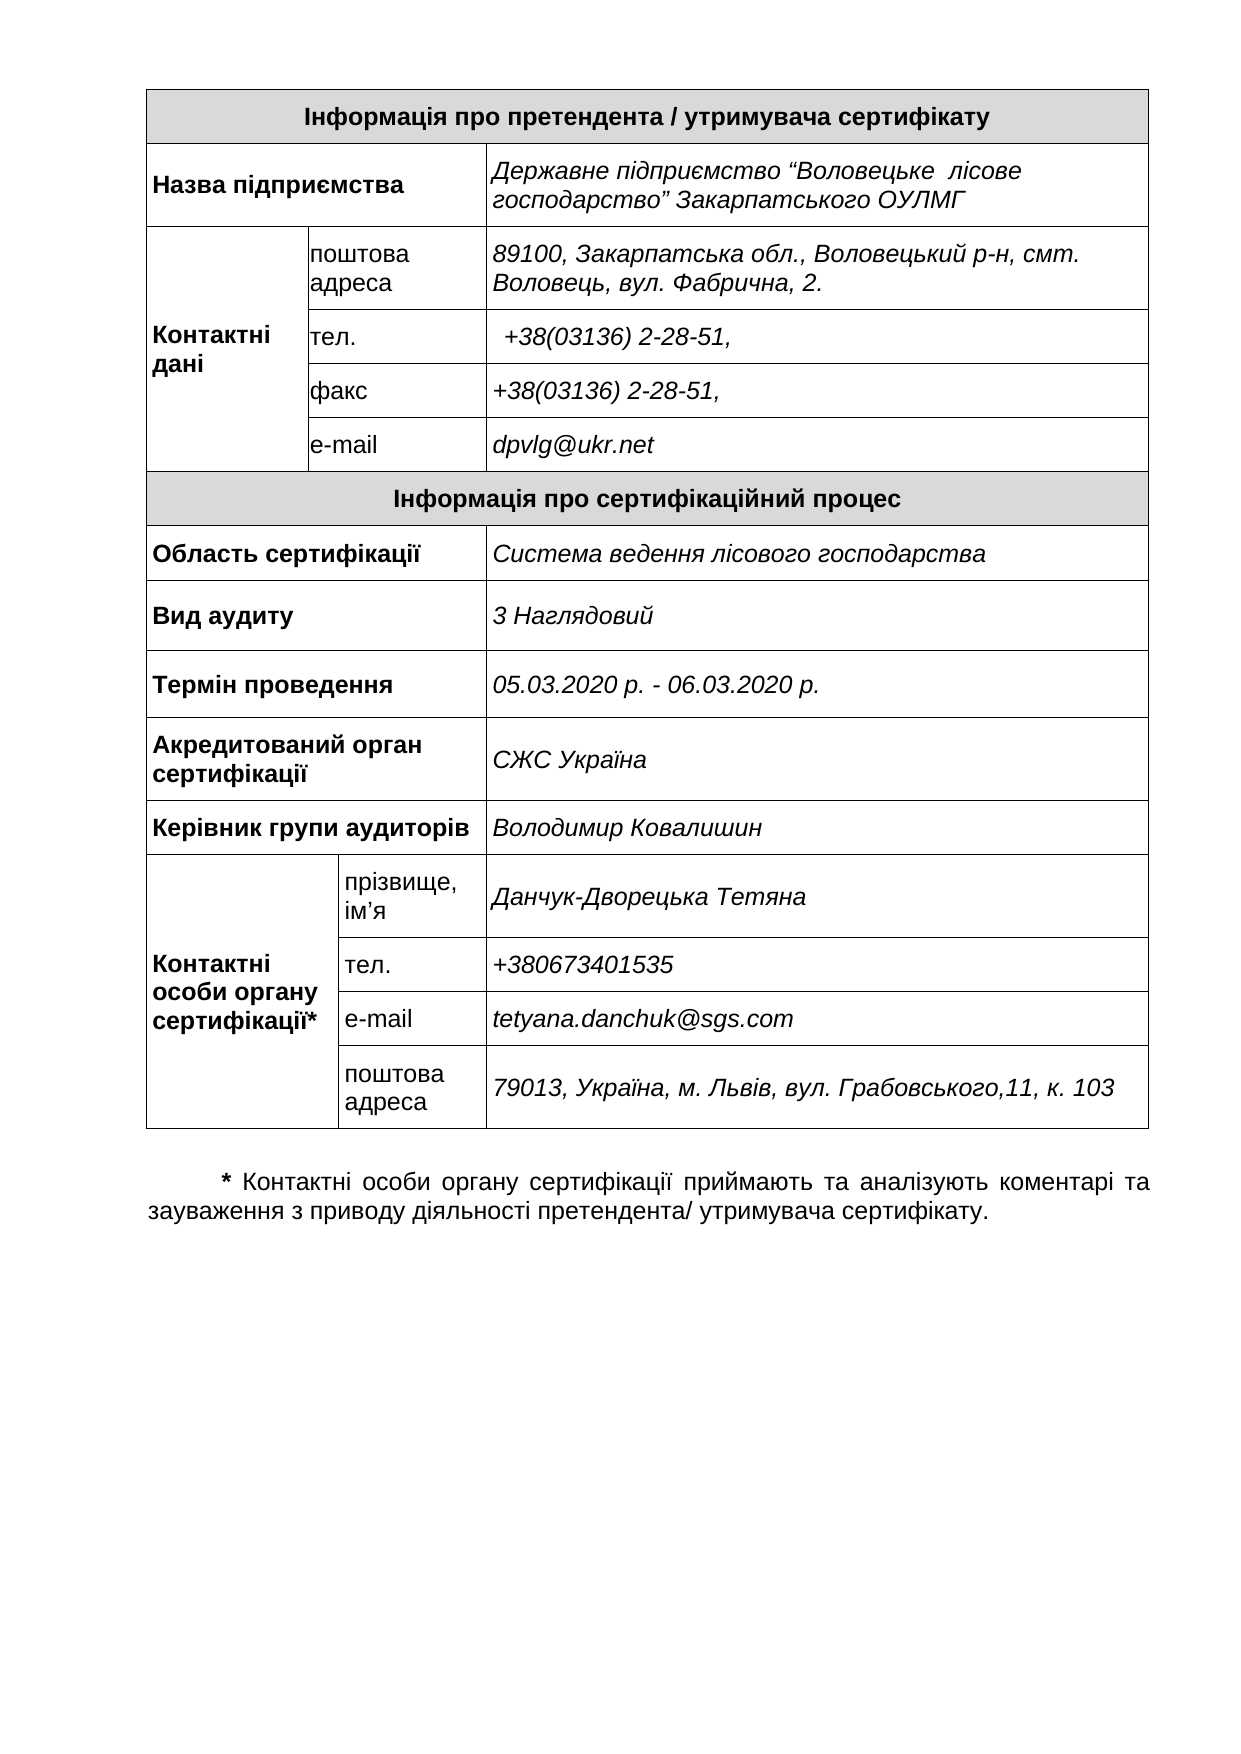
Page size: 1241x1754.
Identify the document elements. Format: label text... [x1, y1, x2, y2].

table_cell тел. [339, 938, 486, 991]
table_cell Контактні дані [147, 227, 308, 471]
table_cell поштова адреса [309, 227, 486, 308]
table_cell СЖС Україна [487, 718, 1148, 800]
table_cell прізвище, ім’я [339, 855, 486, 937]
table_cell Данчук-Дворецька Тетяна [487, 855, 1148, 937]
table_cell тел. [309, 310, 486, 363]
table_cell Інформація про сертифікаційний процес [147, 472, 1148, 525]
table_cell e-mail [309, 418, 486, 471]
table_cell Володимир Ковалишин [487, 801, 1148, 854]
table_cell +38(03136) 2-28-51, [487, 364, 1148, 417]
table_cell [487, 310, 1148, 363]
table_cell Система ведення лісового господарства [487, 526, 1148, 579]
table_cell dpvlg@ukr.net [487, 418, 1148, 471]
table_cell Назва підприємства [147, 144, 486, 226]
table_cell 89100, Закарпатська обл., Воловецький р-н, смт. Воловець, вул. Фабрична, 2. [487, 227, 1148, 308]
table_cell e-mail [339, 992, 486, 1045]
table_cell tetyana.danchuk@sgs.com [487, 992, 1148, 1045]
table_cell Термін проведення [147, 651, 486, 717]
table_cell 05.03.2020 р. - 06.03.2020 р. [487, 651, 1148, 717]
table_cell Контактні особи органу сертифікації* [147, 855, 338, 1128]
table_cell Область сертифікації [147, 526, 486, 579]
text * Контактні особи органу сертифікації приймають та аналізують коментарі та зауваження з приводу діяльності претендента/ утримувача сертифікату. [148, 1167, 1152, 1225]
table_header Інформація про претендента / утримувача сертифікату [147, 90, 1148, 143]
table_cell Керівник групи аудиторів [147, 801, 486, 854]
table_cell поштова адреса [339, 1046, 486, 1128]
table_cell Акредитований орган сертифікації [147, 718, 486, 800]
table_cell факс [309, 364, 486, 417]
table_cell 79013, Україна, м. Львів, вул. Грабовського,11, к. 103 [487, 1046, 1148, 1128]
table_cell Вид аудиту [147, 581, 486, 650]
table_cell Державне підприємство “Воловецьке лісове господарство” Закарпатського ОУЛМГ [487, 144, 1148, 226]
table_cell 3 Наглядовий [487, 581, 1148, 650]
table_cell +380673401535 [487, 938, 1148, 991]
